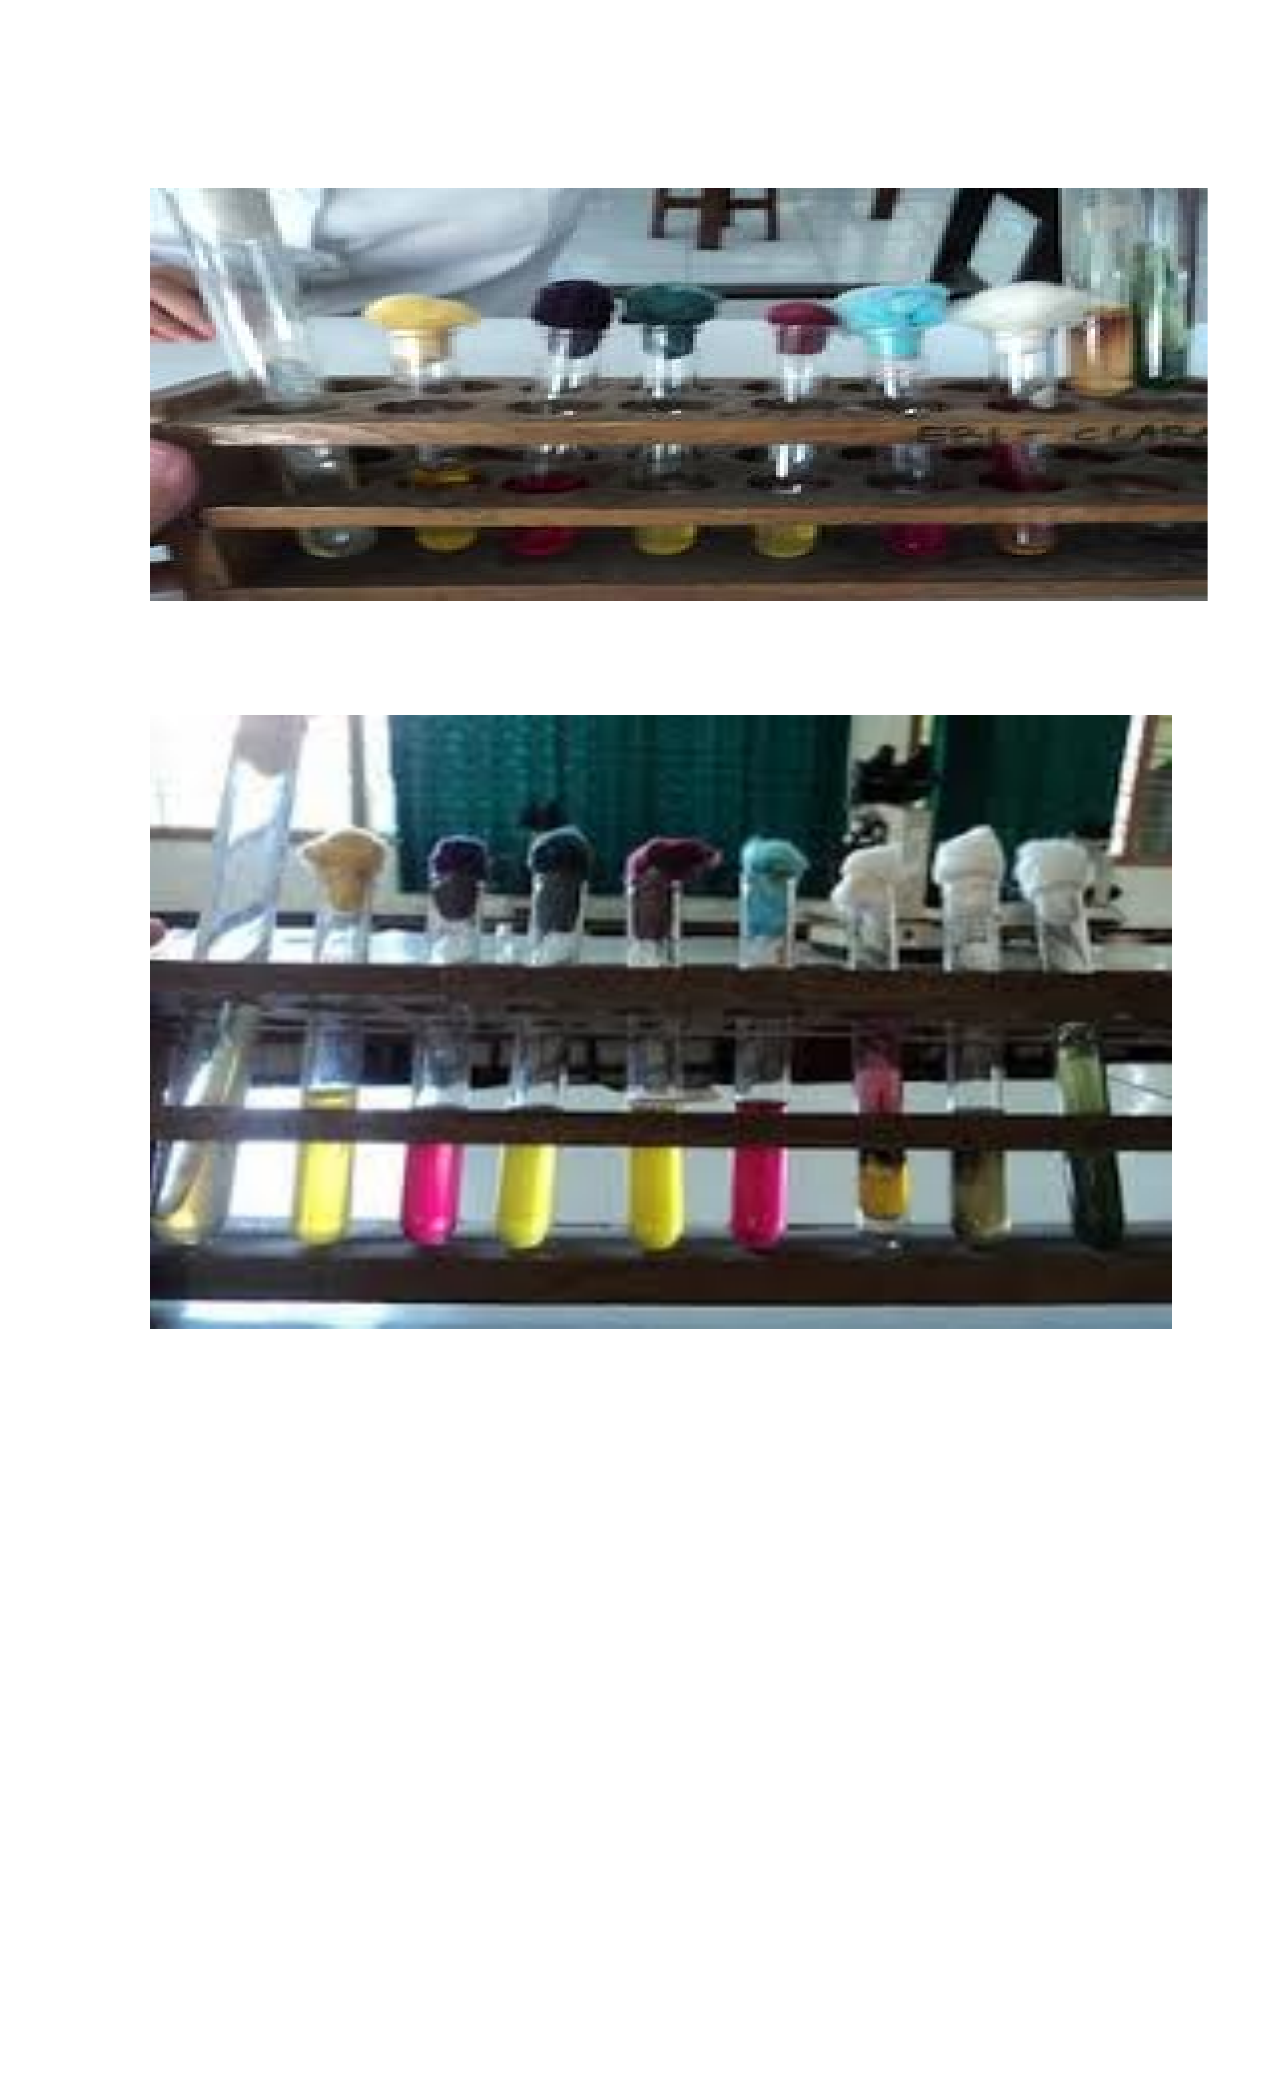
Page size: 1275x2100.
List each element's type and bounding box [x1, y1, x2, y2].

picture [150, 188, 1208, 601]
picture [150, 715, 1172, 1329]
